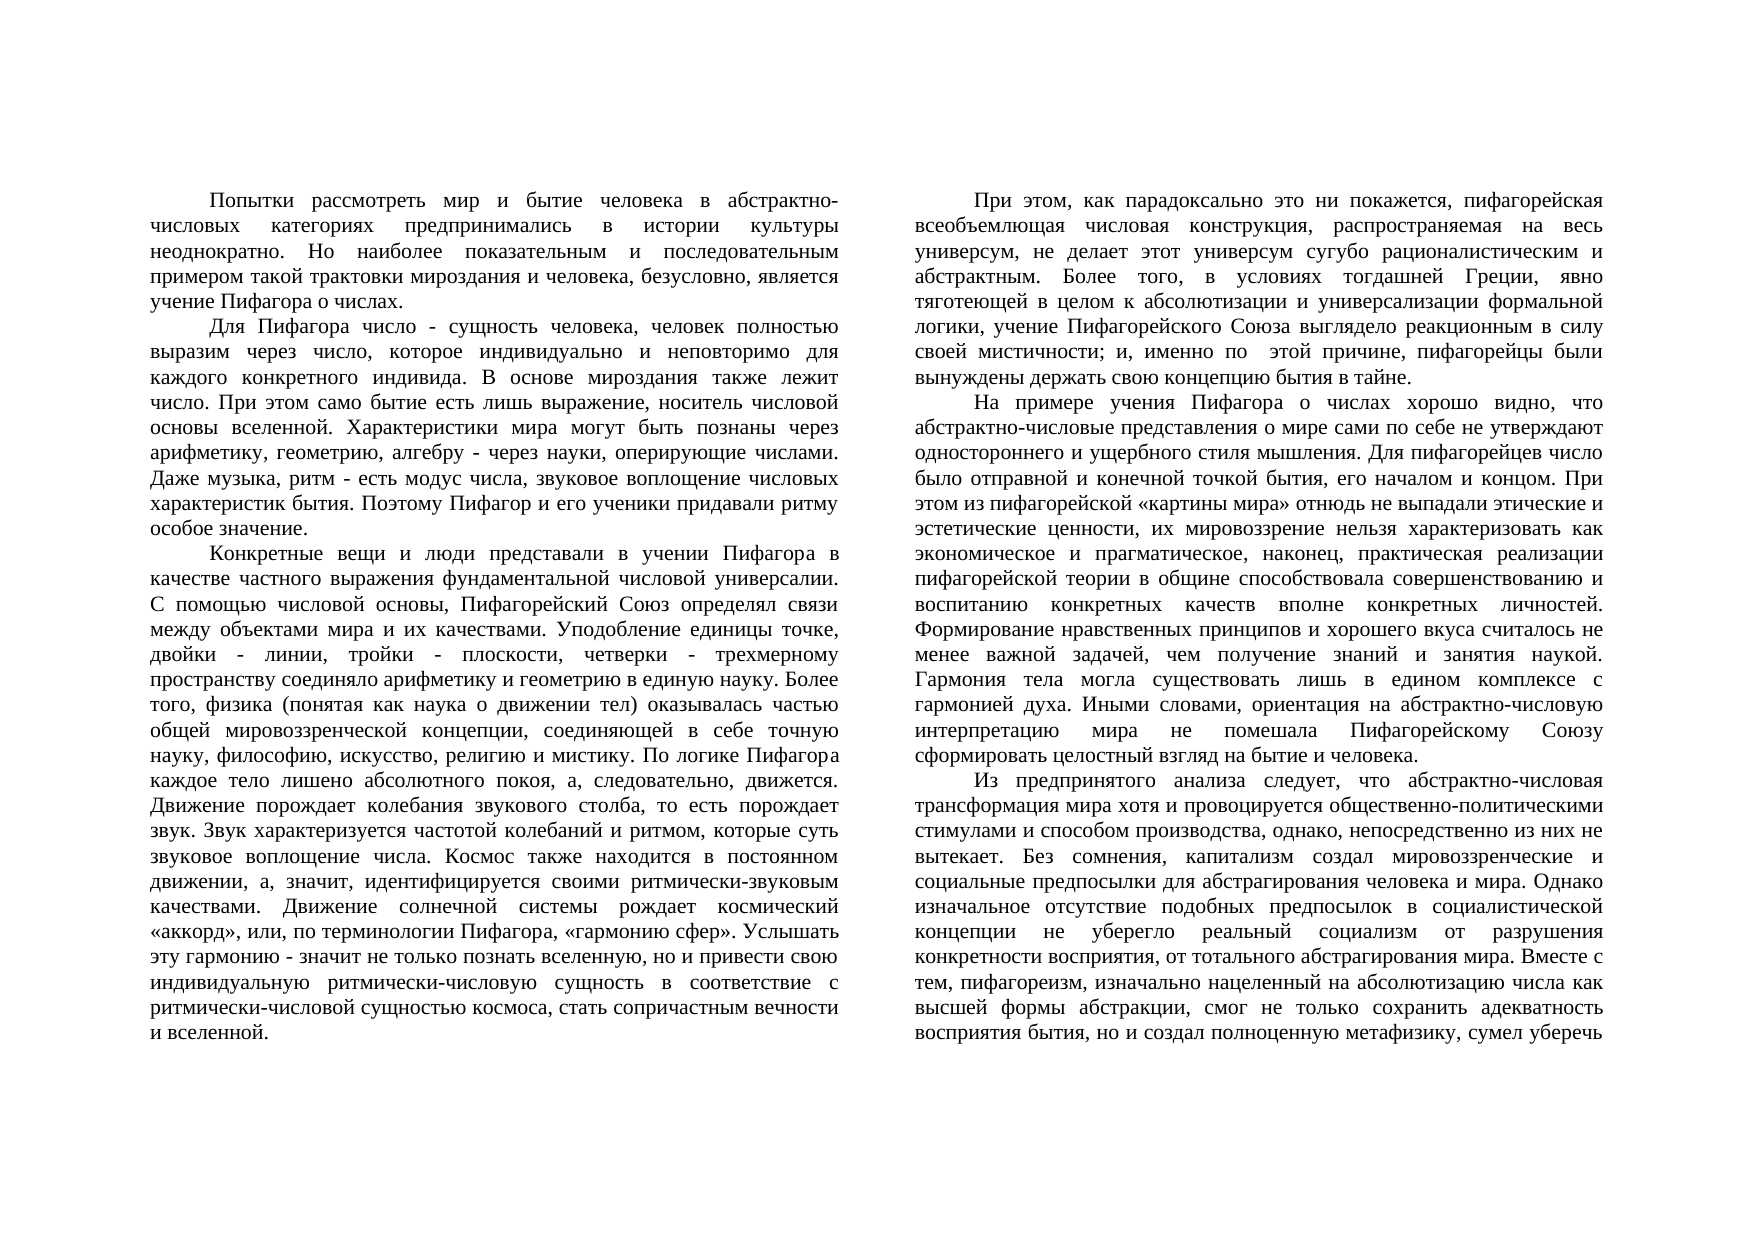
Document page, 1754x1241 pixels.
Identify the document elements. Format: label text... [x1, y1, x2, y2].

text На примере учения Пифагора о числах хорошо видно, что абстрактно-числовые представления о мире сами по себе не утверждают одностороннего и ущербного стиля мышления. Для пифагорейцев число было отправной и конечной точкой бытия, его началом и концом. При этом из пифагорейской «картины мира» отнюдь не выпадали этические и эстетические ценности, их мировоззрение нельзя характеризовать как экономическое и прагматическое, наконец, практическая реализации пифагорейской теории в общине способствовала совершенствованию и воспитанию конкретных качеств вполне конкретных личностей. Формирование нравственных принципов и хорошего вкуса считалось не менее важной задачей, чем получение знаний и занятия наукой. Гармония тела могла существовать лишь в едином комплексе с гармонией духа. Иными словами, ориентация на абстрактно-числовую интерпретацию мира не помешала Пифагорейскому Союзу сформировать целостный взгляд на бытие и человека. [914, 389, 1604, 767]
text При этом, как парадоксально это ни покажется, пифагорейская всеобъемлющая числовая конструкция, распространяемая на весь универсум, не делает этот универсум сугубо рационалистическим и абстрактным. Более того, в условиях тогдашней Греции, явно тяготеющей в целом к абсолютизации и универсализации формальной логики, учение Пифагорейского Союза выглядело реакционным в силу своей мистичности; и, именно по этой причине, пифагорейцы были вынуждены держать свою концепцию бытия в тайне. [914, 187, 1604, 389]
text Для Пифагора число - сущность человека, человек полностью выразим через число, которое индивидуально и неповторимо для каждого конкретного индивида. В основе мироздания также лежит число. При этом само бытие есть лишь выражение, носитель числовой основы вселенной. Характеристики мира могут быть познаны через арифметику, геометрию, алгебру - через науки, оперирующие числами. Даже музыка, ритм - есть модус числа, звуковое воплощение числовых характеристик бытия. Поэтому Пифагор и его ученики придавали ритму особое значение. [150, 313, 839, 540]
text Попытки рассмотреть мир и бытие человека в абстрактно-числовых категориях предпринимались в истории культуры неоднократно. Но наиболее показательным и последовательным примером такой трактовки мироздания и человека, безусловно, является учение Пифагора о числах. [150, 187, 839, 313]
text Конкретные вещи и люди представали в учении Пифагора в качестве частного выражения фундаментальной числовой универсалии. С помощью числовой основы, Пифагорейский Союз определял связи между объектами мира и их качествами. Уподобление единицы точке, двойки - линии, тройки - плоскости, четверки - трехмерному пространству соединяло арифметику и геометрию в единую науку. Более того, физика (понятая как наука о движении тел) оказывалась частью общей мировоззренческой концепции, соединяющей в себе точную науку, философию, искусство, религию и мистику. По логике Пифагора каждое тело лишено абсолютного покоя, а, следовательно, движется. Движение порождает колебания звукового столба, то есть порождает звук. Звук характеризуется частотой колебаний и ритмом, которые суть звуковое воплощение числа. Космос также находится в постоянном движении, а, значит, идентифицируется своими ритмически-звуковым качествами. Движение солнечной системы рождает космический «аккорд», или, по терминологии Пифагора, «гармонию сфер». Услышать эту гармонию - значит не только познать вселенную, но и привести свою индивидуальную ритмически-числовую сущность в соответствие с ритмически-числовой сущностью космоса, стать сопричастным вечности и вселенной. [150, 540, 839, 1044]
